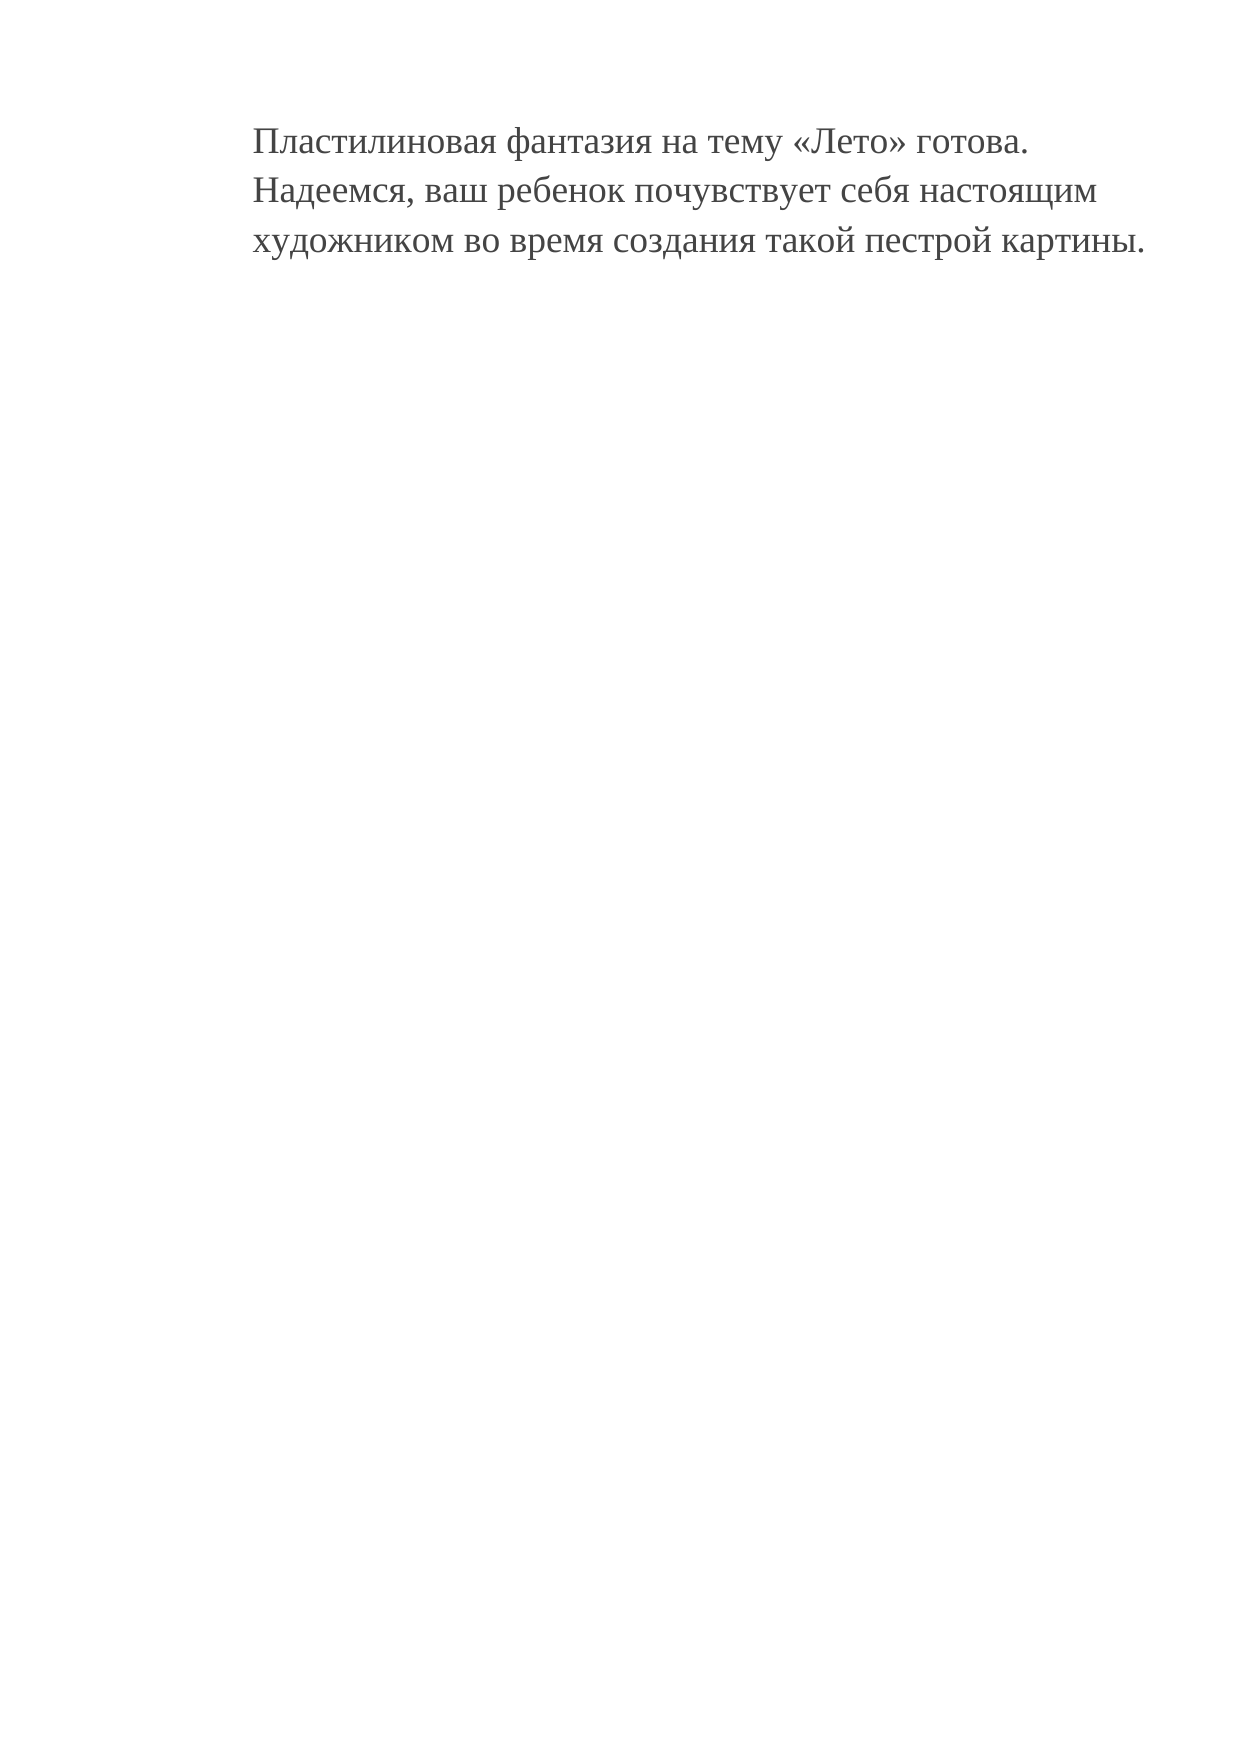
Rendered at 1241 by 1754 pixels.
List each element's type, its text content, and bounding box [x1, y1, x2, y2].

list Пластилиновая фантазия на тему «Лето» готова. Надеемся, ваш ребенок почувствует себя настоящим художником во время создания такой пестрой картины. [252, 118, 1152, 260]
